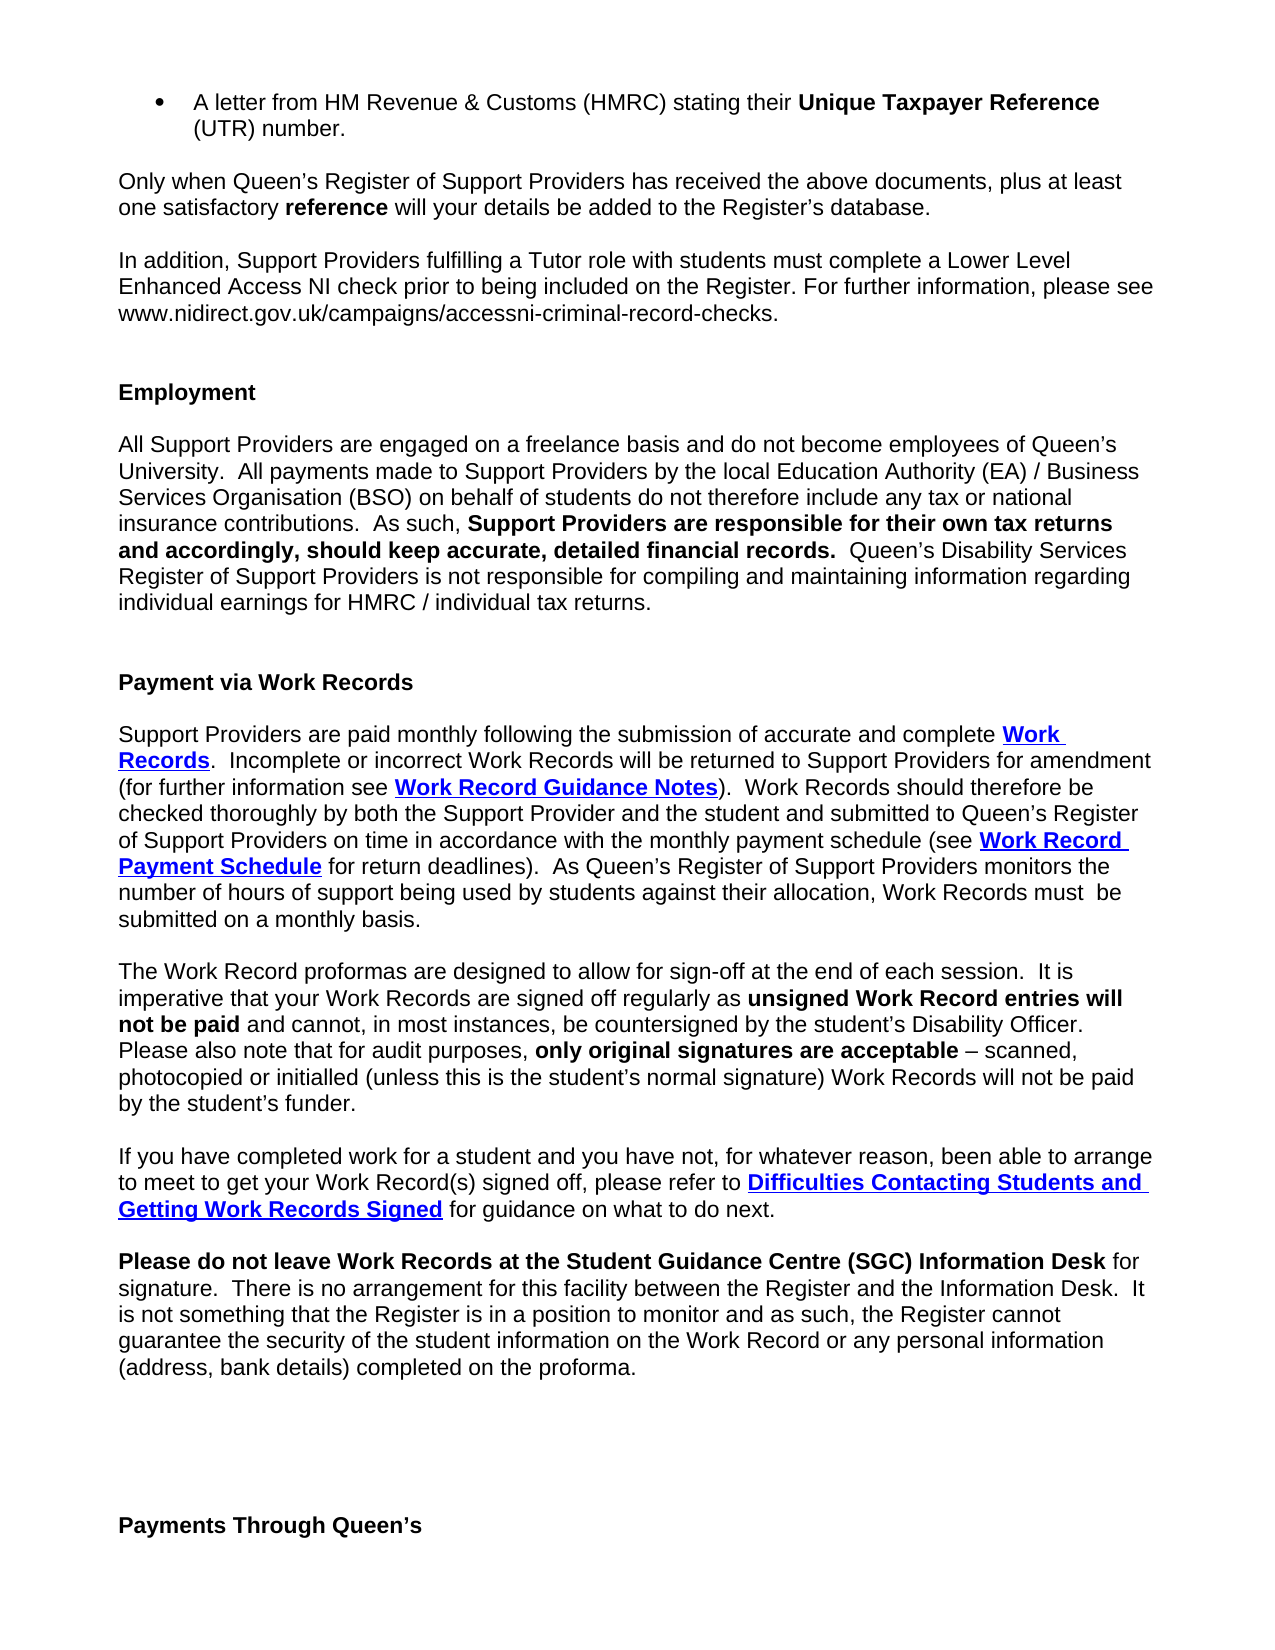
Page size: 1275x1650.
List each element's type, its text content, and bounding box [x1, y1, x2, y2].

text The Work Record proformas are designed to allow for sign-off at the end of each session. It is imperative that your Work Records are signed off regularly as unsigned Work Record entries will not be paid and cannot, in most instances, be countersigned by the student’s Disability Officer. Please also note that for audit purposes, only original signatures are acceptable – scanned, photocopied or initialled (unless this is the student’s normal signature) Work Records will not be paid by the student’s funder. [118, 958, 1157, 1116]
text In addition, Support Providers fulfilling a Tutor role with students must complete a Lower Level Enhanced Access NI check prior to being included on the Register. For further information, please see www.nidirect.gov.uk/campaigns/accessni-criminal-record-checks. [118, 247, 1157, 326]
text Payment via Work Records [118, 668, 1157, 695]
list A letter from HM Revenue & Customs (HMRC) stating their Unique Taxpayer Reference (UTR) number. [156, 89, 1157, 141]
text If you have completed work for a student and you have not, for whatever reason, been able to arrange to meet to get your Work Record(s) signed off, please refer to Difficulties Contacting Students and Getting Work Records Signed for guidance on what to do next. [118, 1143, 1157, 1222]
text Please do not leave Work Records at the Student Guidance Centre (SGC) Information Desk for signature. There is no arrangement for this facility between the Register and the Information Desk. It is not something that the Register is in a position to monitor and as such, the Register cannot guarantee the security of the student information on the Work Record or any personal information (address, bank details) completed on the proforma. [118, 1248, 1157, 1380]
text Employment [118, 378, 1157, 405]
text s are paid monthly following the submission of accurate and complete Work Records. Incomplete or incorrect Work Records will be returned to Support Providers for amendment (for further information see Work Record Guidance Notes). Work Records should therefore be checked thoroughly by both the and the student and submitted to Queen’s Register of s on time in accordance with the monthly payment schedule (see Work Record Payment Schedule for return deadlines). As Queen’s Register of Support Providers monitors the number of hours of support being used by students against their allocation, Work Records must be submitted on a monthly basis. [118, 721, 1157, 932]
text All Support Providers are engaged on a freelance basis and do not become employees of Queen’s University. All payments made to s by the local Education Authority (EA) / Business Services Organisation (BSO) on behalf of students do not therefore include any tax or national insurance contributions. As such, Support Providers are responsible for their own tax returns and accordingly, should keep accurate, detailed financial records. Queen’s Disability Services Register of Support Providers is not responsible for compiling and maintaining information regarding individual earnings for HMRC / individual tax returns. [118, 431, 1157, 616]
text Only when Queen’s Register of Support Providers has received the above documents, plus at least one satisfactory reference will your details be added to the Register’s database. [118, 168, 1157, 220]
text Payments Through Queen’s [118, 1512, 1157, 1538]
